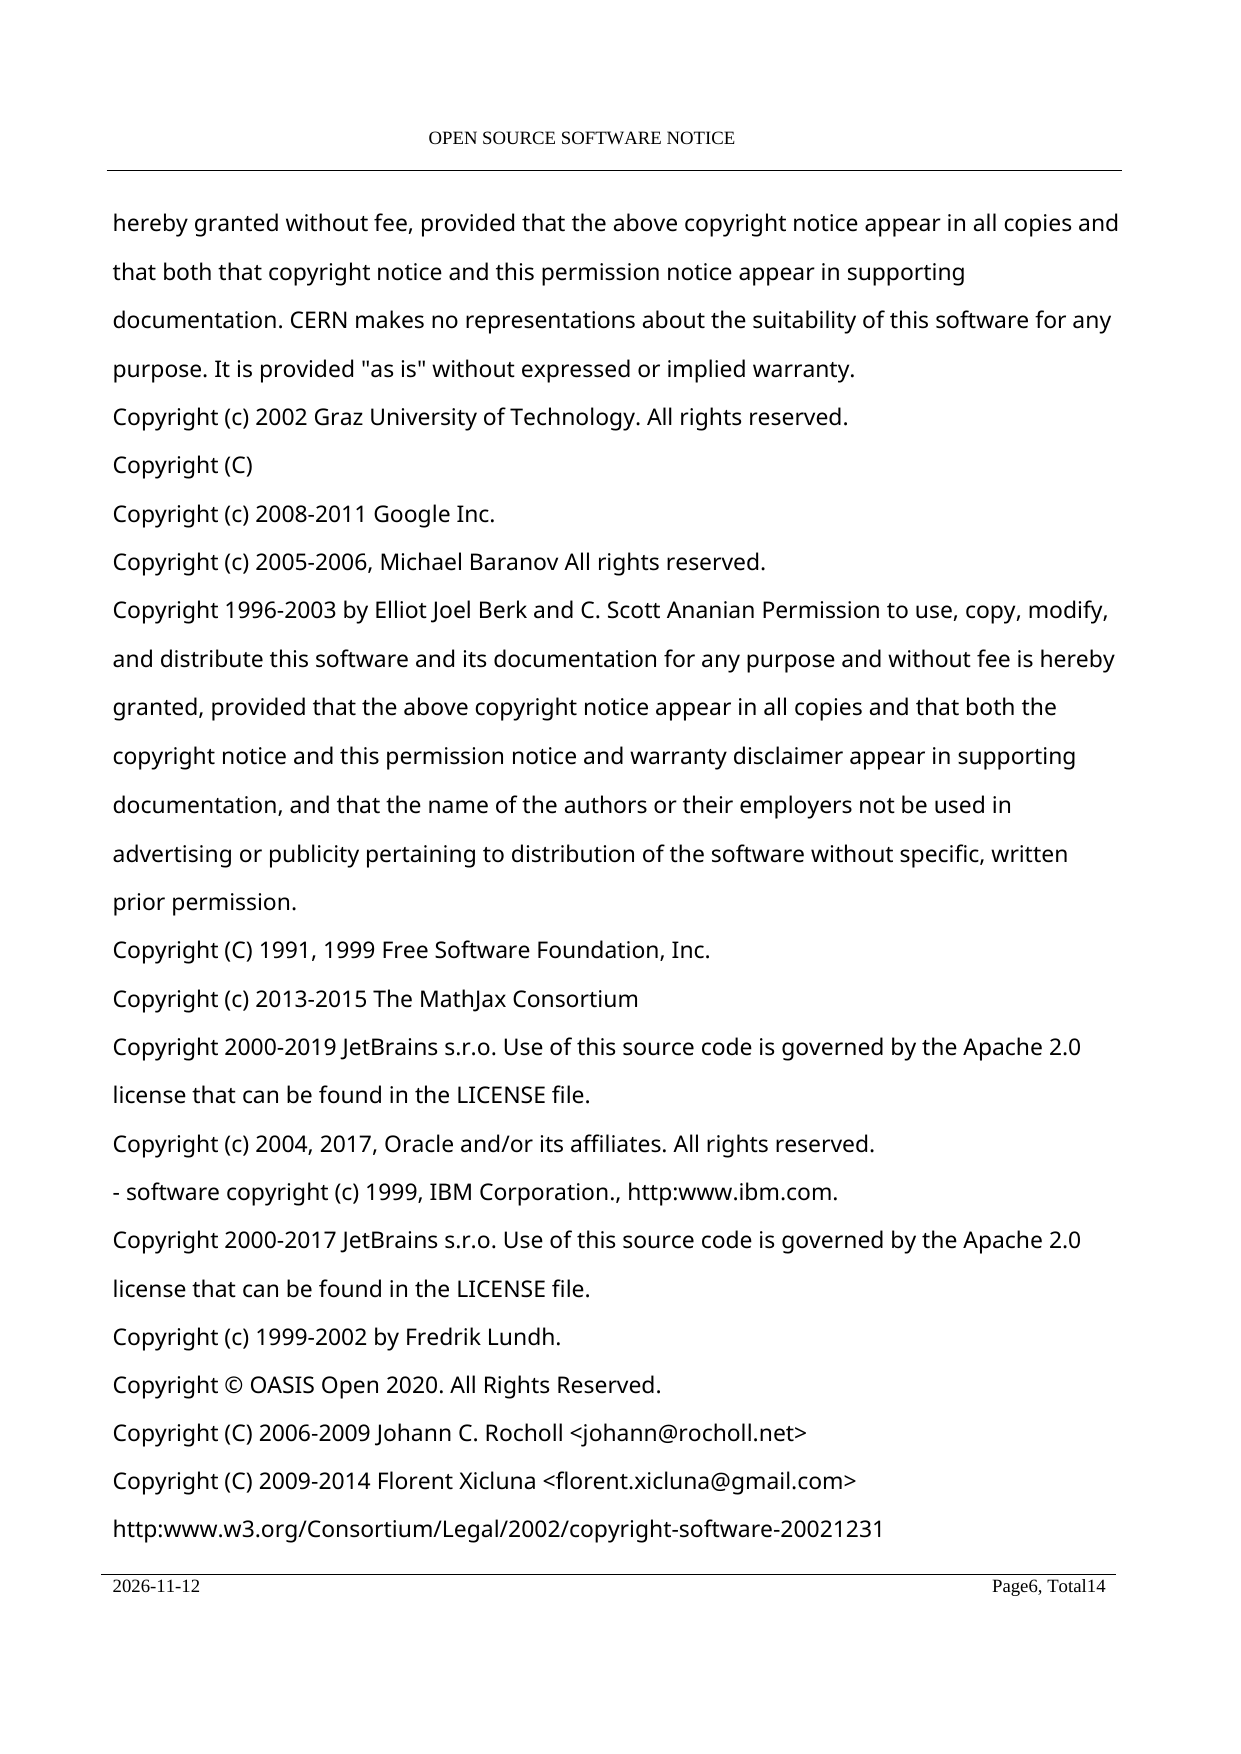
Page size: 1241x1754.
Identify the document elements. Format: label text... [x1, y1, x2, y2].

text Copyright (c) 1999-2002 by Fredrik Lundh. [112, 1320, 1128, 1353]
text Copyright (c) 2002 Graz University of Technology. All rights reserved. [112, 401, 1128, 433]
text Copyright 1996-2003 by Elliot Joel Berk and C. Scott Ananian Permission to use, copy, modify, and distribute this software and its documentation for any purpose and without fee is hereby granted, provided that the above copyright notice appear in all copies and that both the copyright notice and this permission notice and warranty disclaimer appear in supporting documentation, and that the name of the authors or their employers not be used in advertising or publicity pertaining to distribution of the software without specific, written prior permission. [112, 593, 1128, 918]
text Copyright © OASIS Open 2020. All Rights Reserved. [112, 1368, 1128, 1401]
text Copyright (C) 1991, 1999 Free Software Foundation, Inc. [112, 934, 1128, 966]
text Copyright (c) 2013-2015 The MathJax Consortium [112, 982, 1128, 1014]
text Copyright (C) [112, 449, 1128, 481]
text Copyright 2000-2019 JetBrains s.r.o. Use of this source code is governed by the Apache 2.0 license that can be found in the LICENSE file. [112, 1030, 1128, 1111]
text Copyright (C) 2006-2009 Johann C. Rocholl <johann@rocholl.net> [112, 1416, 1128, 1449]
text http:www.w3.org/Consortium/Legal/2002/copyright-software-20021231 [112, 1513, 1128, 1545]
text Copyright 2000-2017 JetBrains s.r.o. Use of this source code is governed by the Apache 2.0 license that can be found in the LICENSE file. [112, 1223, 1128, 1304]
text Copyright (c) 2005-2006, Michael Baranov All rights reserved. [112, 545, 1128, 578]
text - software copyright (c) 1999, IBM Corporation., http:www.ibm.com. [112, 1175, 1128, 1208]
text Copyright (c) 2008-2011 Google Inc. [112, 497, 1128, 529]
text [112, 206, 1128, 385]
text Copyright (C) 2009-2014 Florent Xicluna <florent.xicluna@gmail.com> [112, 1464, 1128, 1497]
text Copyright (c) 2004, 2017, Oracle and/or its affiliates. All rights reserved. [112, 1127, 1128, 1159]
